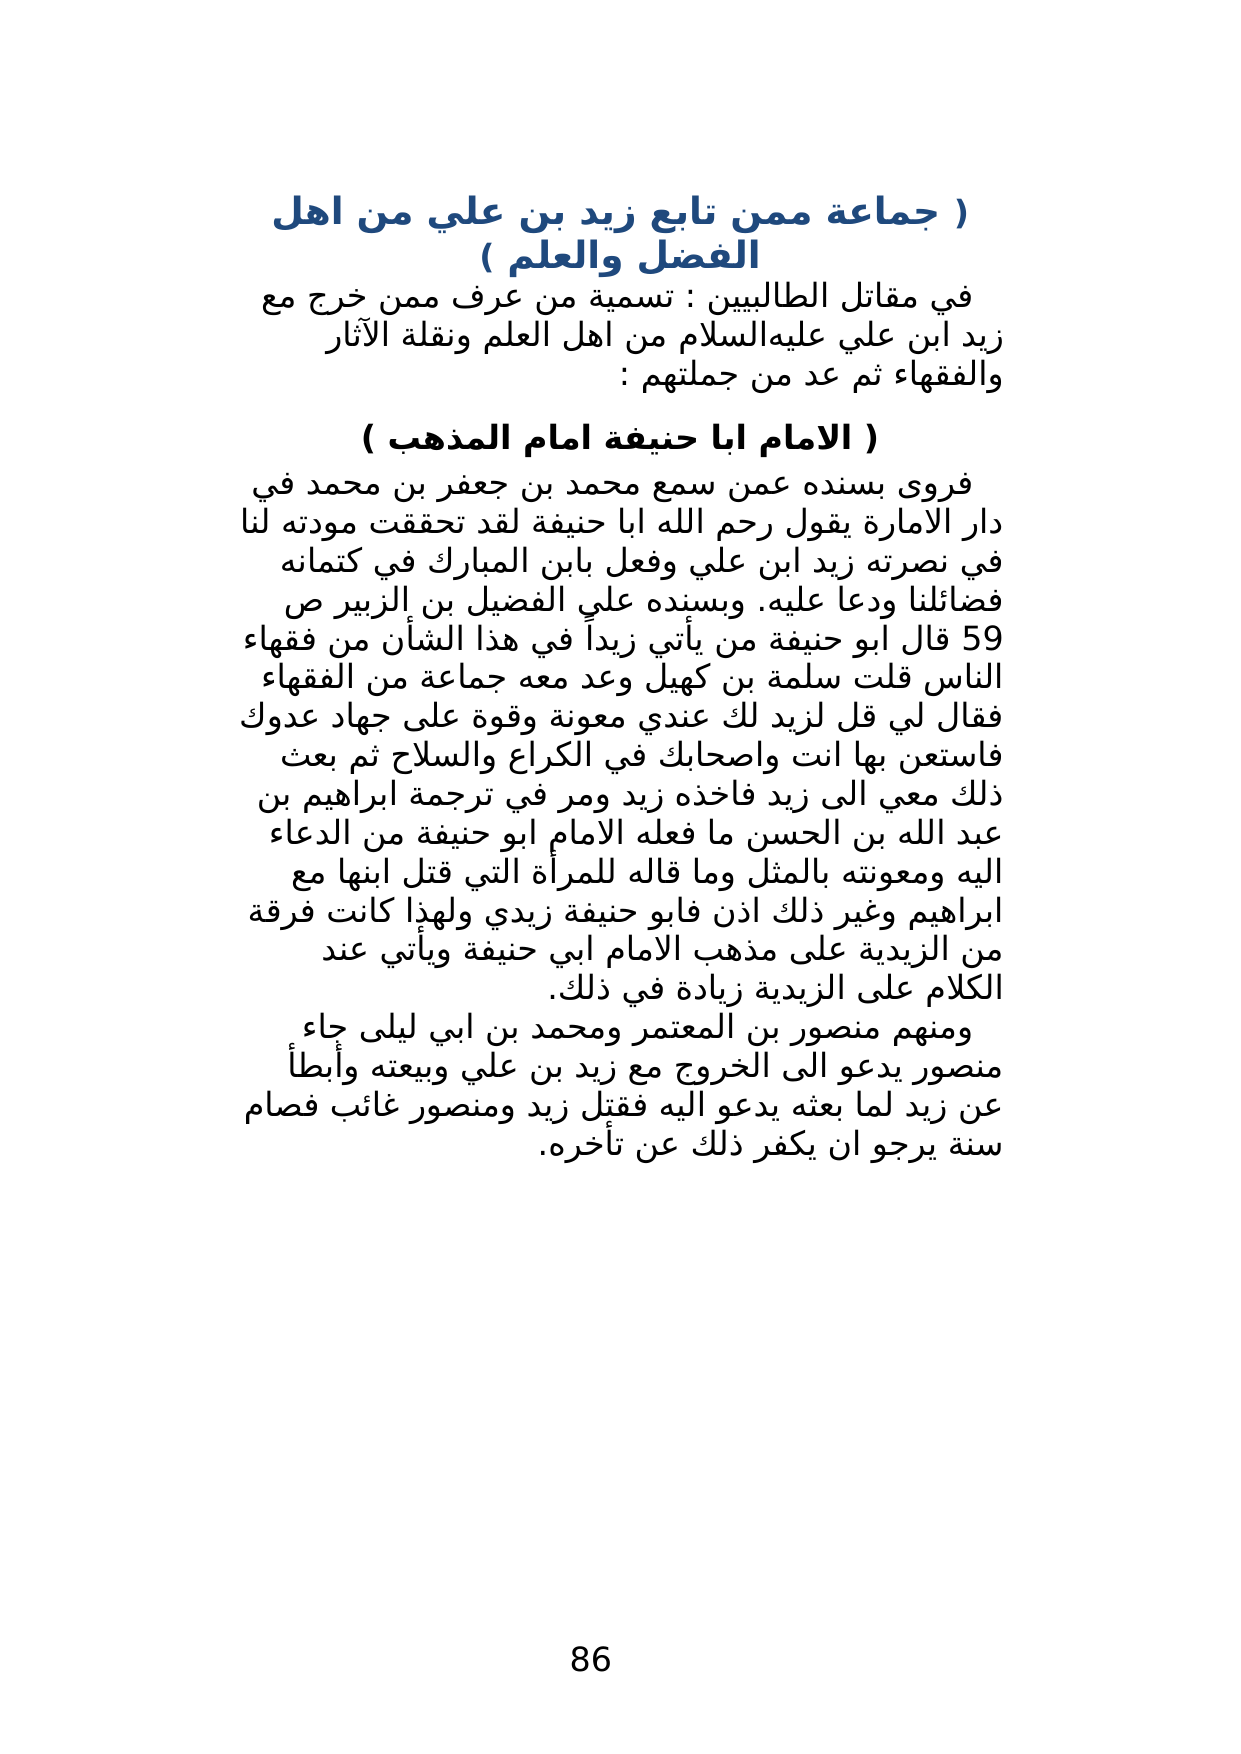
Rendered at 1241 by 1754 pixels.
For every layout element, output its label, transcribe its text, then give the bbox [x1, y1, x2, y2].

subtitle ( جماعة ممن تابع زيد بن علي من اهل الفضل والعلم ) [236, 190, 1004, 277]
text في مقاتل الطالبيين : تسمية من عرف ممن خرج مع زيد ابن علي عليه‌السلام من اهل العلم ونقلة الآثار والفقهاء ثم عد من جملتهم : [236, 277, 1004, 393]
text فروى بسنده عمن سمع محمد بن جعفر بن محمد في دار الامارة يقول رحم الله ابا حنيفة لقد تحققت مودته لنا في نصرته زيد ابن علي وفعل بابن المبارك في كتمانه فضائلنا ودعا عليه. وبسنده على الفضيل بن الزبير ص 59 قال ابو حنيفة من يأتي زيداً في هذا الشأن من فقهاء الناس قلت سلمة بن كهيل وعد معه جماعة من الفقهاء فقال لي قل لزيد لك عندي معونة وقوة على جهاد عدوك فاستعن بها انت واصحابك في الكراع والسلاح ثم بعث ذلك معي الى زيد فاخذه زيد ومر في ترجمة ابراهيم بن عبد الله بن الحسن ما فعله الامام ابو حنيفة من الدعاء اليه ومعونته بالمثل وما قاله للمرأة التي قتل ابنها مع ابراهيم وغير ذلك اذن فابو حنيفة زيدي ولهذا كانت فرقة من الزيدية على مذهب الامام ابي حنيفة ويأتي عند الكلام على الزيدية زيادة في ذلك. [236, 464, 1004, 1008]
text ( الامام ابا حنيفة امام المذهب ) [236, 418, 1004, 457]
text ومنهم منصور بن المعتمر ومحمد بن ابي ليلى جاء منصور يدعو الى الخروج مع زيد بن علي وبيعته وأبطأ عن زيد لما بعثه يدعو اليه فقتل زيد ومنصور غائب فصام سنة يرجو ان يكفر ذلك عن تأخره. [236, 1008, 1004, 1163]
